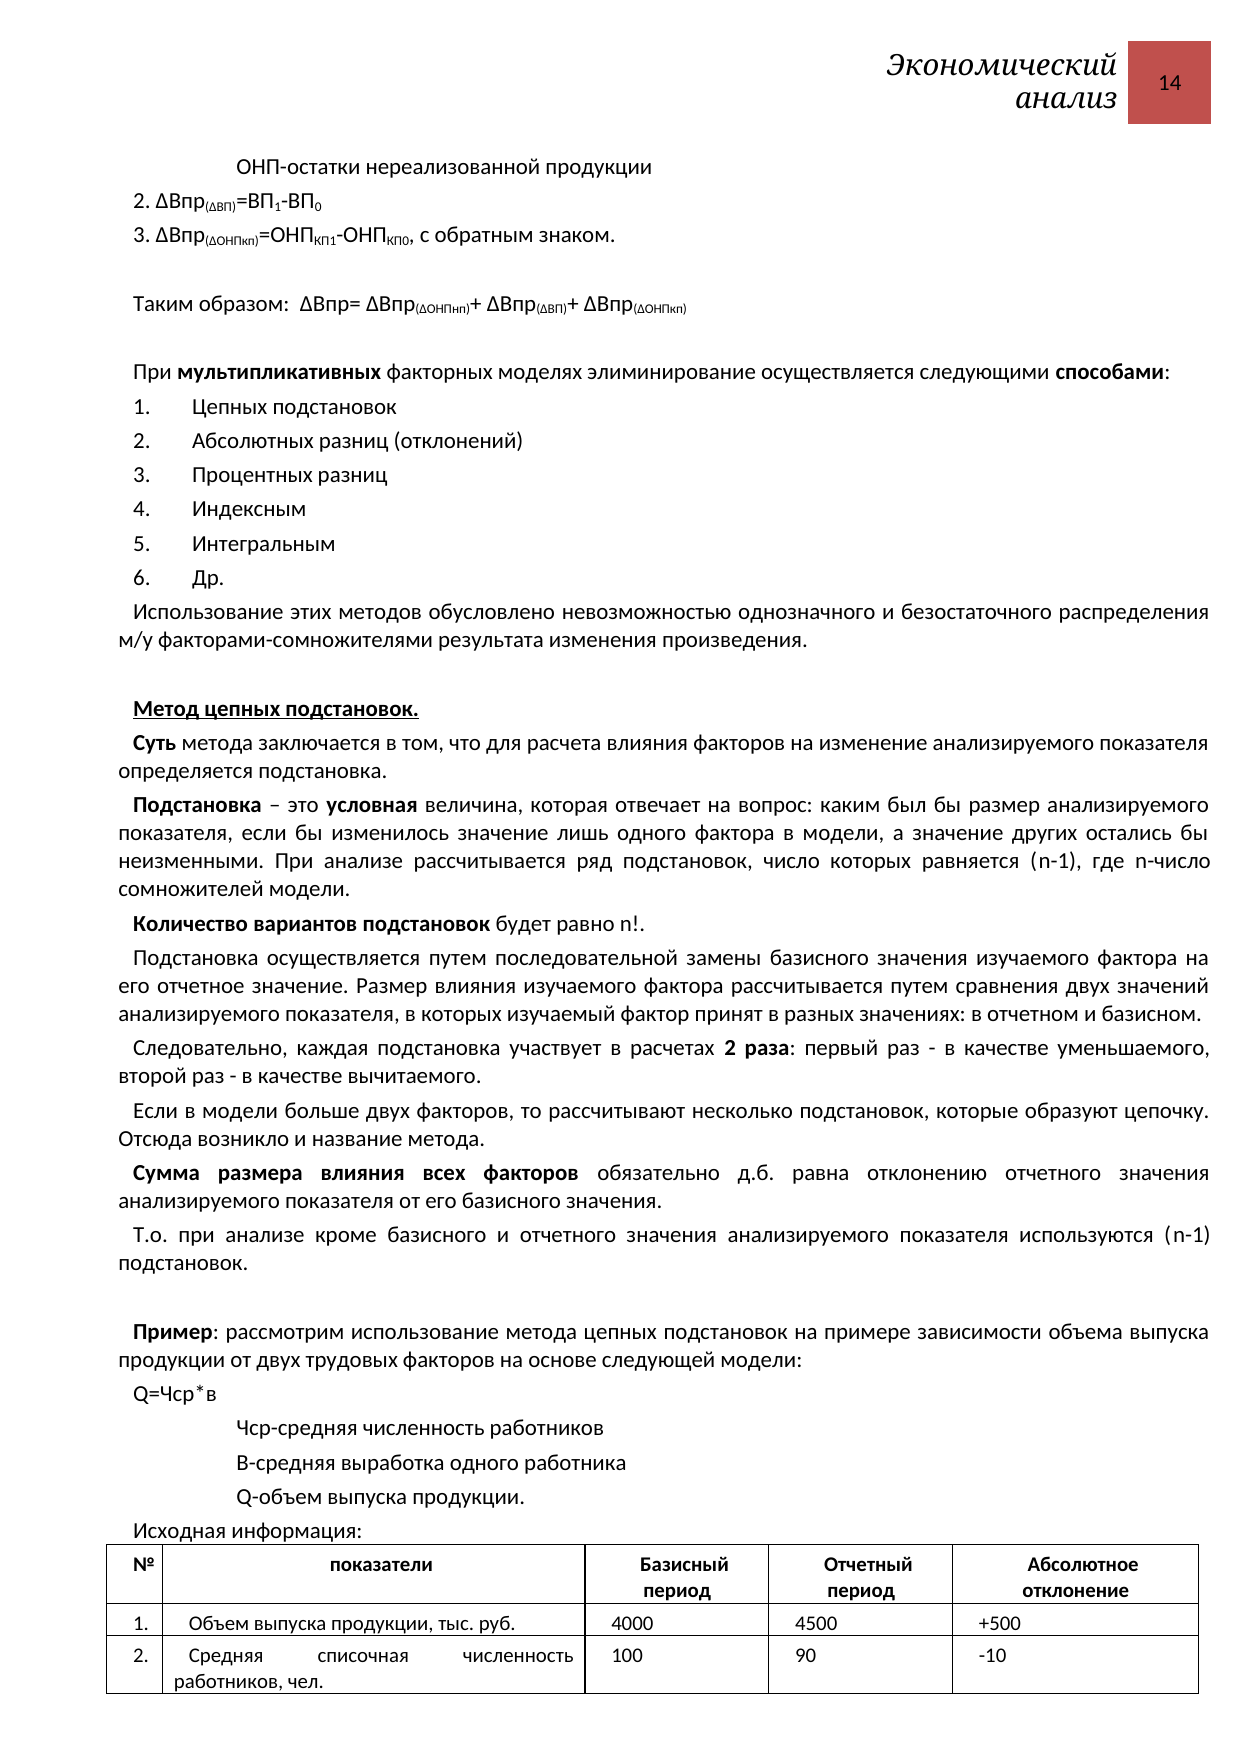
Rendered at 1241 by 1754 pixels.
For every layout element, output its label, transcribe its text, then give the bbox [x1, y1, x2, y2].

text Использование этих методов обусловлено невозможностью однозначного и безостаточного распределения м/у факторами-сомножителями результата изменения произведения. [118, 597, 1211, 653]
text Подстановка – это условная величина, которая отвечает на вопрос: каким был бы размер анализируемого показателя, если бы изменилось значение лишь одного фактора в модели, а значение других остались бы неизменными. При анализе рассчитывается ряд подстановок, число которых равняется (n-1), где n-число сомножителей модели. [118, 791, 1211, 903]
text Исходная информация: [118, 1516, 1211, 1544]
text Суть метода заключается в том, что для расчета влияния факторов на изменение анализируемого показателя определяется подстановка. [118, 728, 1211, 784]
list Интегральным [118, 529, 1211, 557]
text Чср-средняя численность работников [118, 1413, 1211, 1441]
table_header показатели [163, 1545, 584, 1602]
table_cell 4000 [586, 1604, 768, 1635]
table_header Абсолютное отклонение [953, 1545, 1198, 1602]
text В-средняя выработка одного работника [118, 1448, 1211, 1476]
list Абсолютных разниц (отклонений) [118, 426, 1211, 454]
text Сумма размера влияния всех факторов обязательно д.б. равна отклонению отчетного значения анализируемого показателя от его базисного значения. [118, 1158, 1211, 1214]
table_cell -10 [953, 1636, 1198, 1693]
table_cell 1. [107, 1604, 162, 1635]
text Пример: рассмотрим использование метода цепных подстановок на примере зависимости объема выпуска продукции от двух трудовых факторов на основе следующей модели: [118, 1317, 1211, 1373]
text 2. ΔВпр(ΔВП)=ВП1-ВП0 [118, 186, 1211, 214]
text Если в модели больше двух факторов, то рассчитывают несколько подстановок, которые образуют цепочку. Отсюда возникло и название метода. [118, 1096, 1211, 1152]
text Количество вариантов подстановок будет равно n!. [118, 909, 1211, 937]
table_cell 2. [107, 1636, 162, 1693]
text Следовательно, каждая подстановка участвует в расчетах 2 раза: первый раз - в качестве уменьшаемого, второй раз - в качестве вычитаемого. [118, 1033, 1211, 1089]
list Процентных разниц [118, 460, 1211, 488]
text ОНП-остатки нереализованной продукции [118, 152, 1211, 180]
text Q=Чср*в [118, 1379, 1211, 1407]
table_cell +500 [953, 1604, 1198, 1635]
list Индексным [118, 494, 1211, 523]
text Метод цепных подстановок. [118, 694, 1211, 722]
table_cell Объем выпуска продукции, тыс. руб. [163, 1604, 584, 1635]
text При мультипликативных факторных моделях элиминирование осуществляется следующими способами: [118, 357, 1211, 386]
list Цепных подстановок [118, 392, 1211, 420]
table_header Отчетный период [769, 1545, 952, 1602]
text Таким образом: ΔВпр= ΔВпр(ΔОНПнп)+ ΔВпр(ΔВП)+ ΔВпр(ΔОНПкп) [118, 289, 1211, 317]
text 3. ΔВпр(ΔОНПкп)=ОНПКП1-ОНПКП0, с обратным знаком. [118, 220, 1211, 248]
table_cell 100 [586, 1636, 768, 1693]
list Др. [118, 563, 1211, 591]
table_header Базисный период [586, 1545, 768, 1602]
table_cell Средняя списочная численность работников, чел. [163, 1636, 584, 1693]
text Q-объем выпуска продукции. [118, 1482, 1211, 1510]
table_cell 90 [769, 1636, 952, 1693]
table_cell 4500 [769, 1604, 952, 1635]
text Подстановка осуществляется путем последовательной замены базисного значения изучаемого фактора на его отчетное значение. Размер влияния изучаемого фактора рассчитывается путем сравнения двух значений анализируемого показателя, в которых изучаемый фактор принят в разных значениях: в отчетном и базисном. [118, 943, 1211, 1027]
table_header № [107, 1545, 162, 1602]
text Т.о. при анализе кроме базисного и отчетного значения анализируемого показателя используются (n-1) подстановок. [118, 1220, 1211, 1276]
